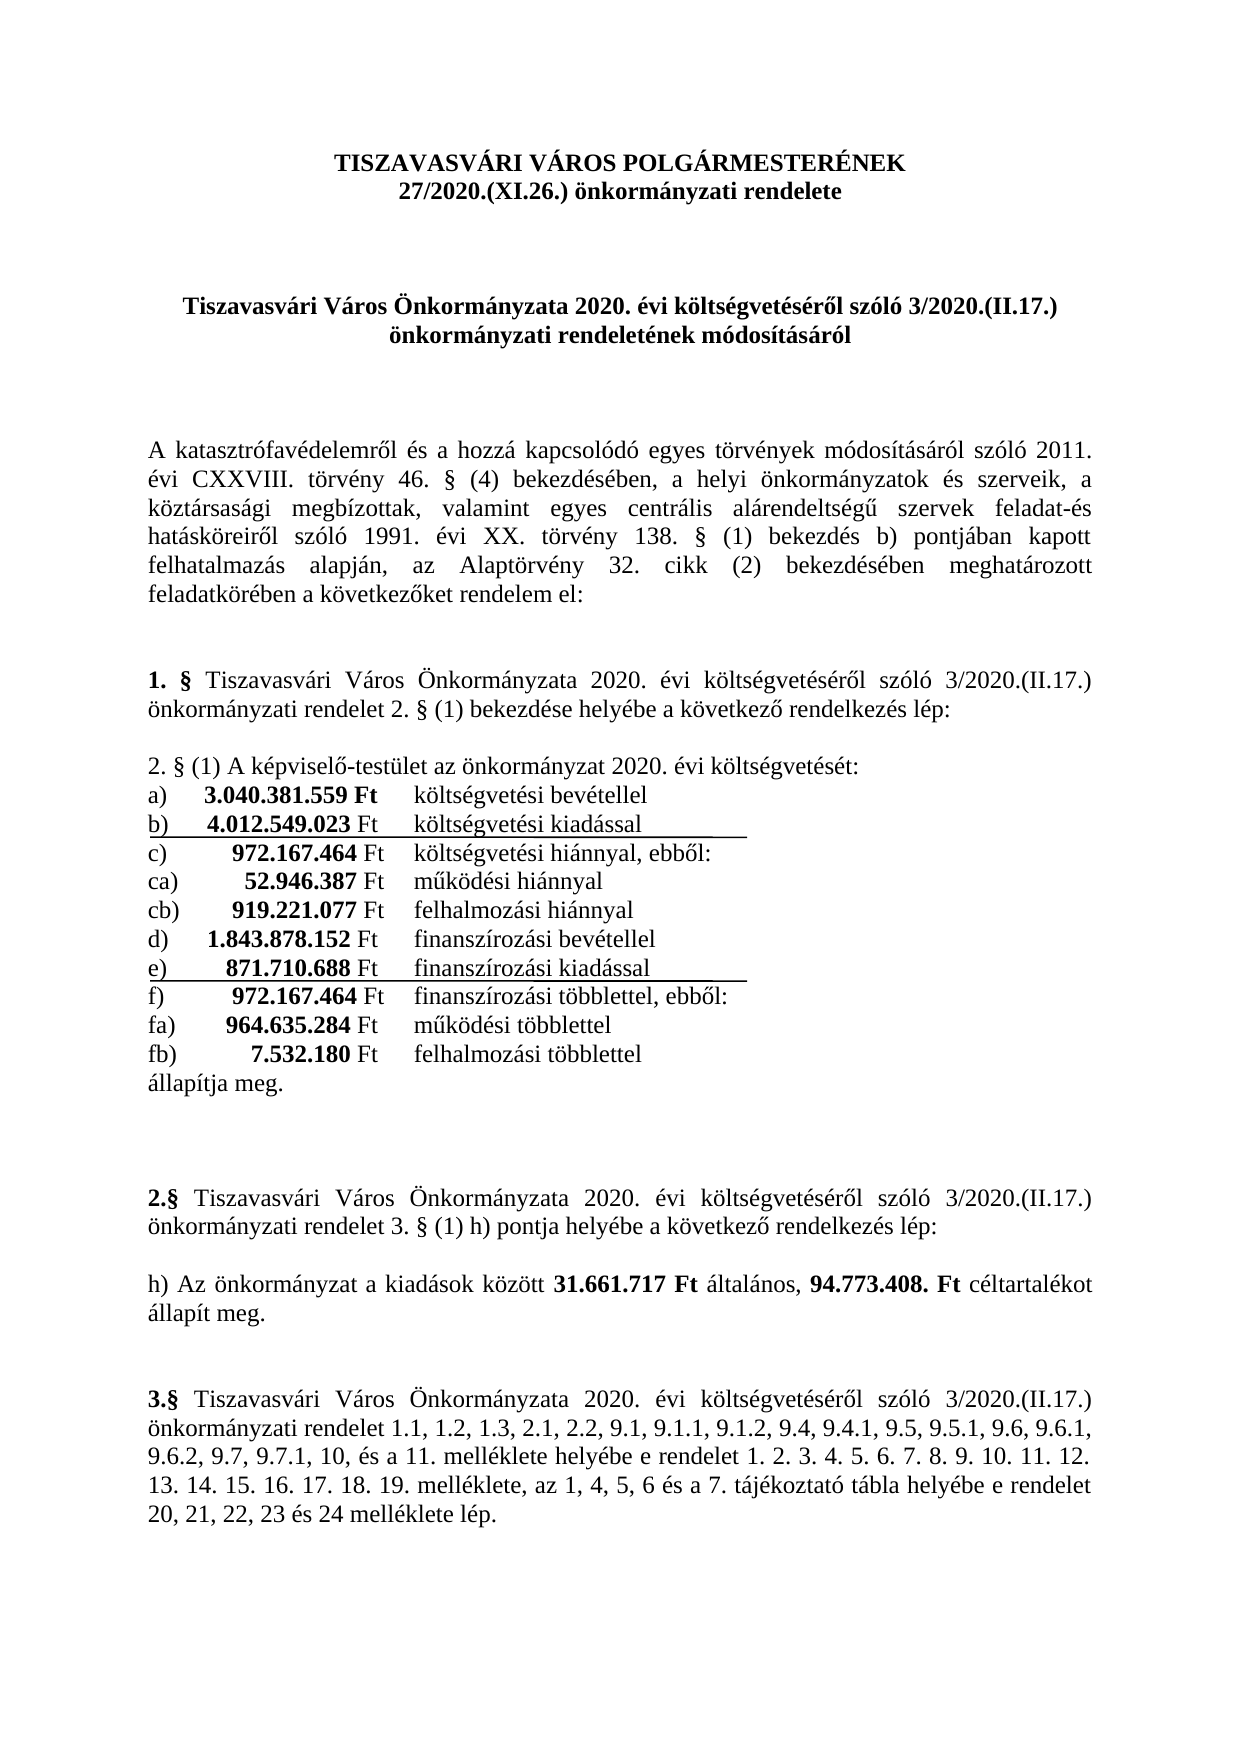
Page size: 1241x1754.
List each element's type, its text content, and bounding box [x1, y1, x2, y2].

text 27/2020.(XI.26.) önkormányzati rendelete [148, 176, 1093, 205]
text 2. § (1) A képviselő-testület az önkormányzat 2020. évi költségvetését: [148, 751, 1093, 780]
text c) 972.167.464 Ft költségvetési hiánnyal, ebből: [148, 838, 1093, 866]
text állapítja meg. [148, 1068, 1093, 1096]
text cb) 919.221.077 Ft felhalmozási hiánnyal [148, 895, 1093, 924]
text ca) 52.946.387 Ft működési hiánnyal [148, 866, 1093, 895]
text d) 1.843.878.152 Ft finanszírozási bevétellel [148, 924, 1093, 953]
text f) 972.167.464 Ft finanszírozási többlettel, ebből: [148, 981, 1093, 1010]
text 1. § Tiszavasvári Város Önkormányzata 2020. évi költségvetéséről szóló 3/2020.(II.17.) önkormányzati rendelet 2. § (1) bekezdése helyébe a következő rendelkezés lép: [148, 665, 1093, 723]
text TISZAVASVÁRI VÁROS POLGÁRMESTERÉNEK [148, 148, 1093, 176]
text e) 871.710.688 Ft finanszírozási kiadással [148, 953, 1093, 981]
text 2.§ Tiszavasvári Város Önkormányzata 2020. évi költségvetéséről szóló 3/2020.(II.17.) önkormányzati rendelet 3. § (1) h) pontja helyébe a következő rendelkezés lép: [148, 1183, 1093, 1240]
text A katasztrófavédelemről és a hozzá kapcsolódó egyes törvények módosításáról szóló 2011. évi CXXVIII. törvény 46. § (4) bekezdésében, a helyi önkormányzatok és szerveik, a köztársasági megbízottak, valamint egyes centrális alárendeltségű szervek feladat-és hatásköreiről szóló 1991. évi XX. törvény 138. § (1) bekezdés b) pontjában kapott felhatalmazás alapján, az Alaptörvény 32. cikk (2) bekezdésében meghatározott feladatkörében a következőket rendelem el: [148, 435, 1093, 608]
text b) 4.012.549.023 Ft költségvetési kiadással [148, 809, 1093, 838]
text fb) 7.532.180 Ft felhalmozási többlettel [148, 1039, 1093, 1068]
text a) 3.040.381.559 Ft költségvetési bevétellel [148, 780, 1093, 809]
text Tiszavasvári Város Önkormányzata 2020. évi költségvetéséről szóló 3/2020.(II.17.) önkormányzati rendeletének módosításáról [148, 291, 1093, 349]
text fa) 964.635.284 Ft működési többlettel [148, 1010, 1093, 1039]
text 3.§ Tiszavasvári Város Önkormányzata 2020. évi költségvetéséről szóló 3/2020.(II.17.) önkormányzati rendelet 1.1, 1.2, 1.3, 2.1, 2.2, 9.1, 9.1.1, 9.1.2, 9.4, 9.4.1, 9.5, 9.5.1, 9.6, 9.6.1, 9.6.2, 9.7, 9.7.1, 10, és a 11. melléklete helyébe e rendelet 1. 2. 3. 4. 5. 6. 7. 8. 9. 10. 11. 12. 13. 14. 15. 16. 17. 18. 19. melléklete, az 1, 4, 5, 6 és a 7. tájékoztató tábla helyébe e rendelet 20, 21, 22, 23 és 24 melléklete lép. [148, 1384, 1093, 1528]
text h) Az önkormányzat a kiadások között 31.661.717 Ft általános, 94.773.408. Ft céltartalékot állapít meg. [148, 1269, 1093, 1326]
